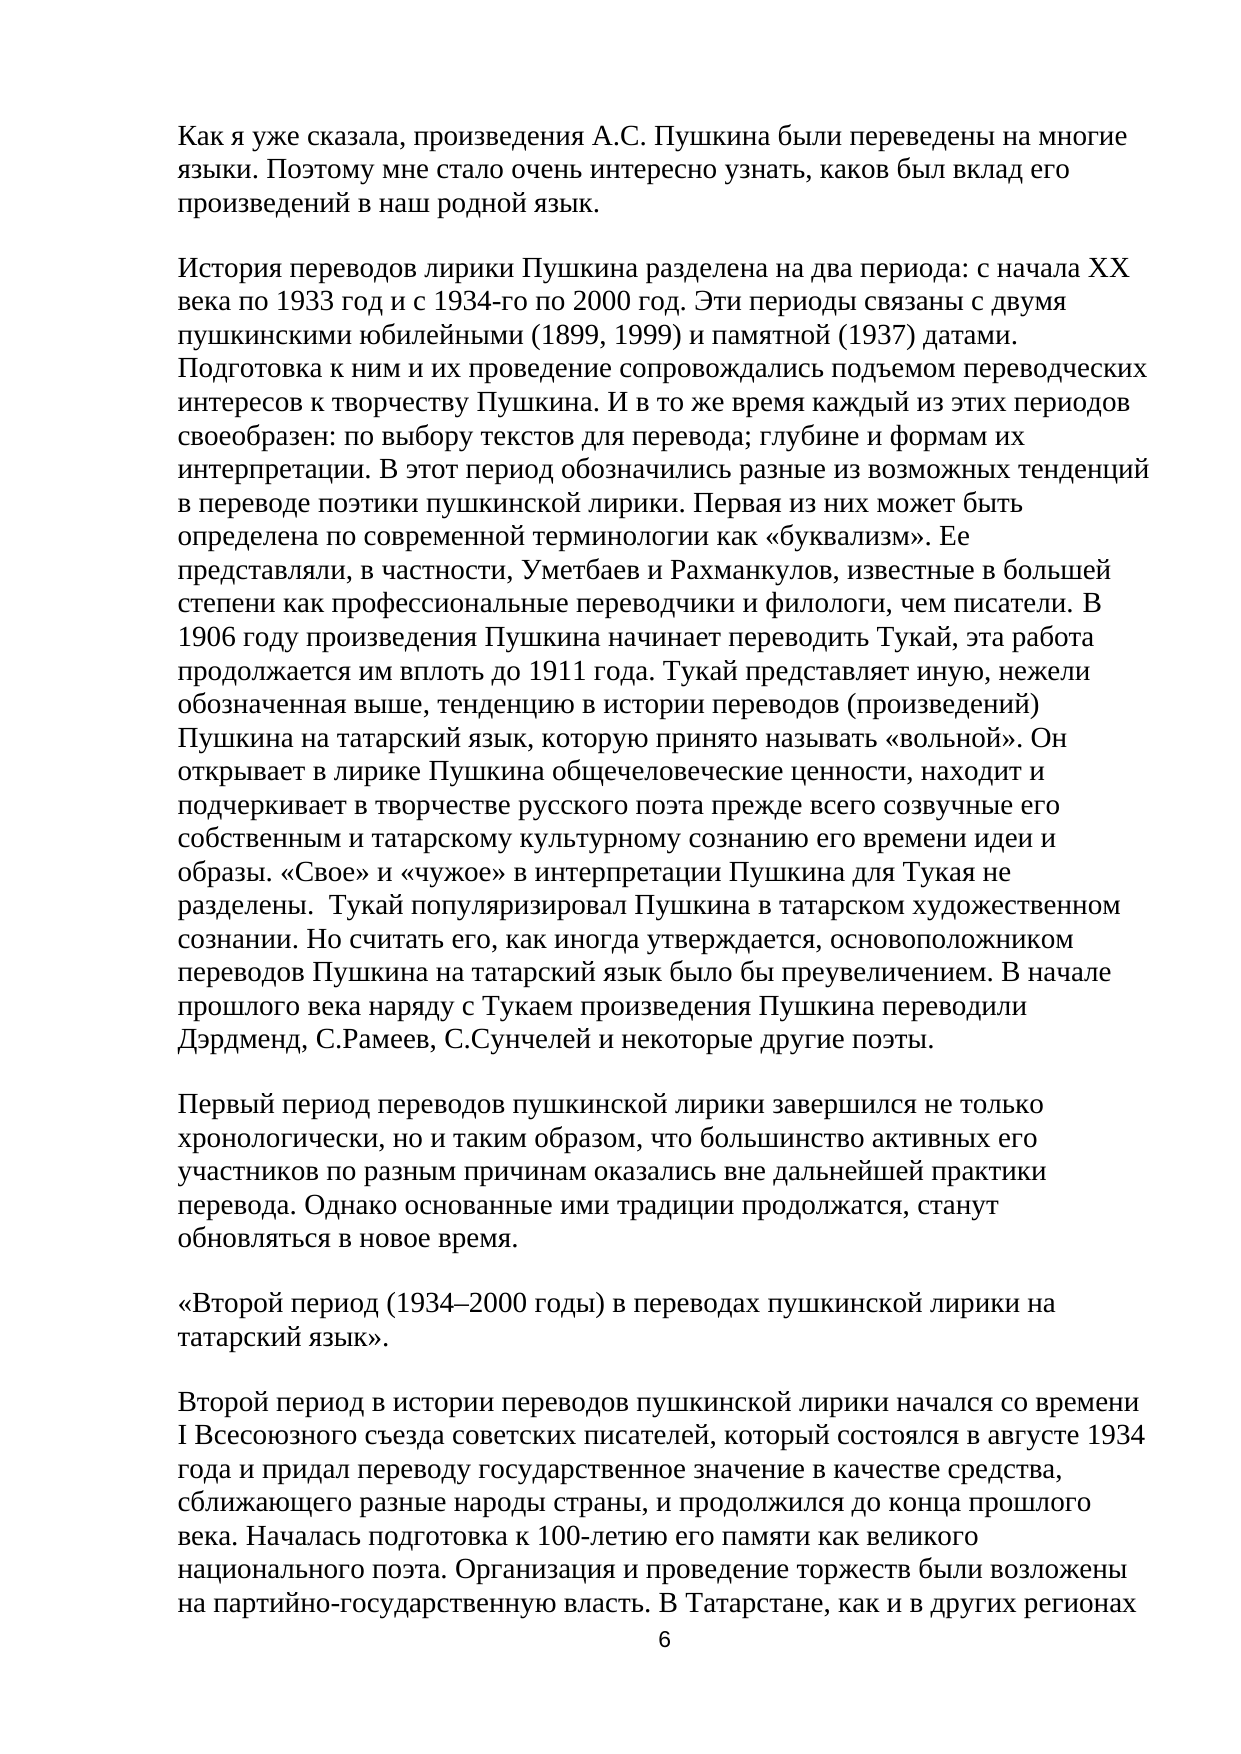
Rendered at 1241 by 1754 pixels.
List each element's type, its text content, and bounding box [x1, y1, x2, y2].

text Как я уже сказала, произведения А.С. Пушкина были переведены на многие языки. Поэтому мне стало очень интересно узнать, каков был вклад его произведений в наш родной язык. [177, 118, 1152, 219]
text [177, 1384, 1152, 1618]
text «Второй период (1934–2000 годы) в переводах пушкинской лирики на татарский язык». [177, 1285, 1152, 1352]
text Первый период переводов пушкинской лирики завершился не только хронологически, но и таким образом, что большинство активных его участников по разным причинам оказались вне дальнейшей практики перевода. Однако основанные ими традиции продолжатся, станут обновляться в новое время. [177, 1086, 1152, 1254]
text История переводов лирики Пушкина разделена на два периода: с начала ХХ века по 1933 год и с 1934-го по 2000 год. Эти периоды связаны с двумя пушкинскими юбилейными (1899, 1999) и памятной (1937) датами. Подготовка к ним и их проведение сопровождались подъемом переводческих интересов к творчеству Пушкина. И в то же время каждый из этих периодов своеобразен: по выбору текстов для перевода; глубине и формам их интерпретации. В этот период обозначились разные из возможных тенденций в переводе поэтики пушкинской лирики. Первая из них может быть определена по современной терминологии как «буквализм». Ее представляли, в частности, Уметбаев и Рахманкулов, известные в большей степени как профессиональные переводчики и филологи, чем писатели. В 1906 году произведения Пушкина начинает переводить Тукай, эта работа продолжается им вплоть до 1911 года. Тукай представляет иную, нежели обозначенная выше, тенденцию в истории переводов (произведений) Пушкина на татарский язык, которую принято называть «вольной». Он открывает в лирике Пушкина общечеловеческие ценности, находит и подчеркивает в творчестве русского поэта прежде всего созвучные его собственным и татарскому культурному сознанию его времени идеи и образы. «Свое» и «чужое» в интерпретации Пушкина для Тукая не разделены. Тукай популяризировал Пушкина в татарском художественном сознании. Но считать его, как иногда утверждается, основоположником переводов Пушкина на татарский язык было бы преувеличением. В начале прошлого века наряду с Тукаем произведения Пушкина переводили Дэрдменд, С.Рамеев, С.Сунчелей и некоторые другие поэты. [177, 250, 1152, 1055]
